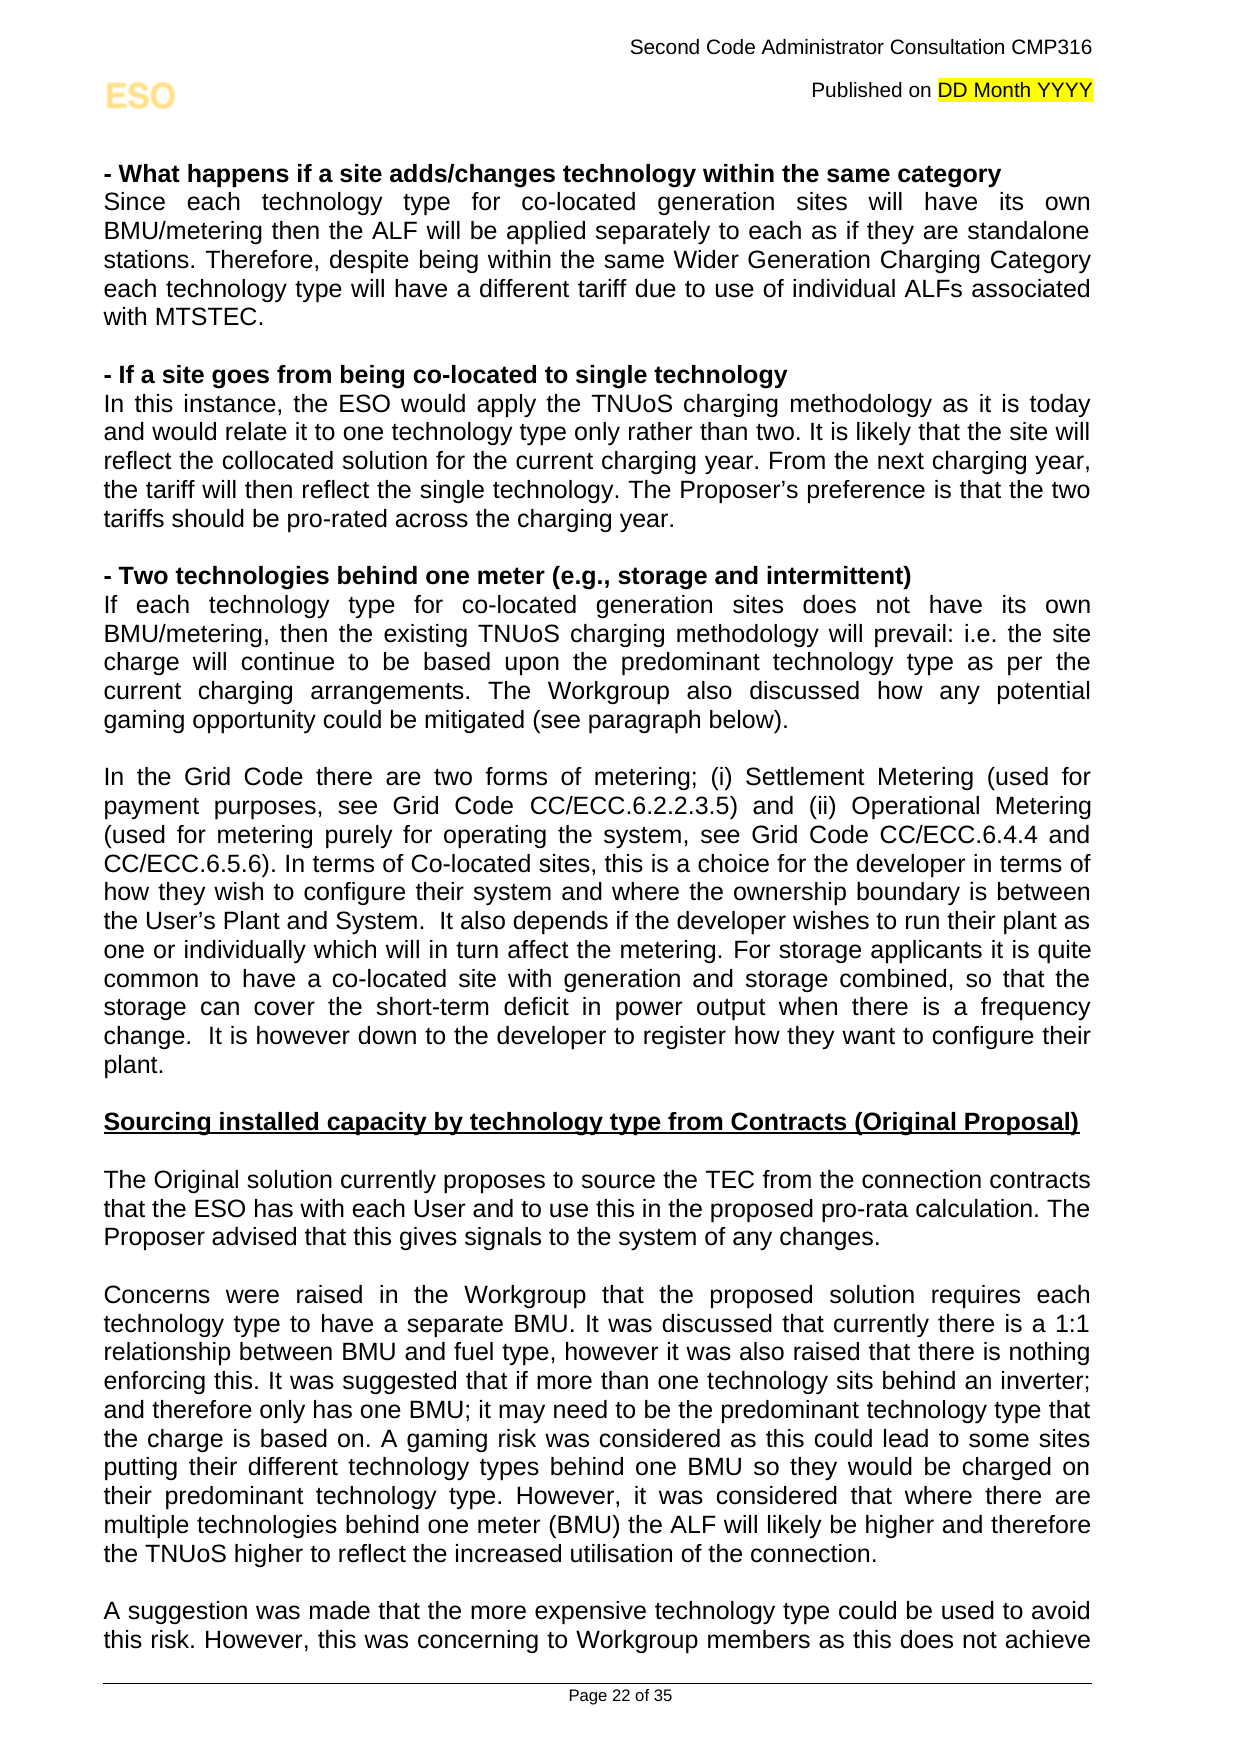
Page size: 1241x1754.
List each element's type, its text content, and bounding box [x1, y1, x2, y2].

picture [103, 71, 181, 117]
text - What happens if a site adds/changes technology within the same category [103, 158, 1092, 187]
text - If a site goes from being co-located to single technology [103, 360, 1092, 388]
text In this instance, the ESO would apply the TNUoS charging methodology as it is today and would relate it to one technology type only rather than two. It is likely that the site will reflect the collocated solution for the current charging year. From the next charging year, the tariff will then reflect the single technology. The Proposer’s preference is that the two tariffs should be pro-rated across the charging year. [103, 388, 1092, 532]
text Sourcing installed capacity by technology type from Contracts (Original Proposal) [103, 1107, 1092, 1136]
text Concerns were raised in the Workgroup that the proposed solution requires each technology type to have a separate BMU. It was discussed that currently there is a 1:1 relationship between BMU and fuel type, however it was also raised that there is nothing enforcing this. It was suggested that if more than one technology sits behind an inverter; and therefore only has one BMU; it may need to be the predominant technology type that the charge is based on. A gaming risk was considered as this could lead to some sites putting their different technology types behind one BMU so they would be charged on their predominant technology type. However, it was considered that where there are multiple technologies behind one meter (BMU) the ALF will likely be higher and therefore the TNUoS higher to reflect the increased utilisation of the connection. [103, 1280, 1092, 1567]
text The Original solution currently proposes to source the TEC from the connection contracts that the ESO has with each User and to use this in the proposed pro-rata calculation. The Proposer advised that this gives signals to the system of any changes. [103, 1165, 1092, 1251]
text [103, 1596, 1092, 1653]
text - Two technologies behind one meter (e.g., storage and intermittent) [103, 561, 1092, 590]
text If each technology type for co-located generation sites does not have its own BMU/metering, then the existing TNUoS charging methodology will prevail: i.e. the site charge will continue to be based upon the predominant technology type as per the current charging arrangements. The Workgroup also discussed how any potential gaming opportunity could be mitigated (see paragraph below). [103, 590, 1092, 733]
text In the Grid Code there are two forms of metering; (i) Settlement Metering (used for payment purposes, see Grid Code CC/ECC.6.2.2.3.5) and (ii) Operational Metering (used for metering purely for operating the system, see Grid Code CC/ECC.6.4.4 and CC/ECC.6.5.6). In terms of Co-located sites, this is a choice for the developer in terms of how they wish to configure their system and where the ownership boundary is between the User’s Plant and System. It also depends if the developer wishes to run their plant as one or individually which will in turn affect the metering. For storage applicants it is quite common to have a co-located site with generation and storage combined, so that the storage can cover the short-term deficit in power output when there is a frequency change. It is however down to the developer to register how they want to configure their plant. [103, 762, 1092, 1078]
text Since each technology type for co-located generation sites will have its own BMU/metering then the ALF will be applied separately to each as if they are standalone stations. Therefore, despite being within the same Wider Generation Charging Category each technology type will have a different tariff due to use of individual ALFs associated with MTSTEC. [103, 187, 1092, 331]
